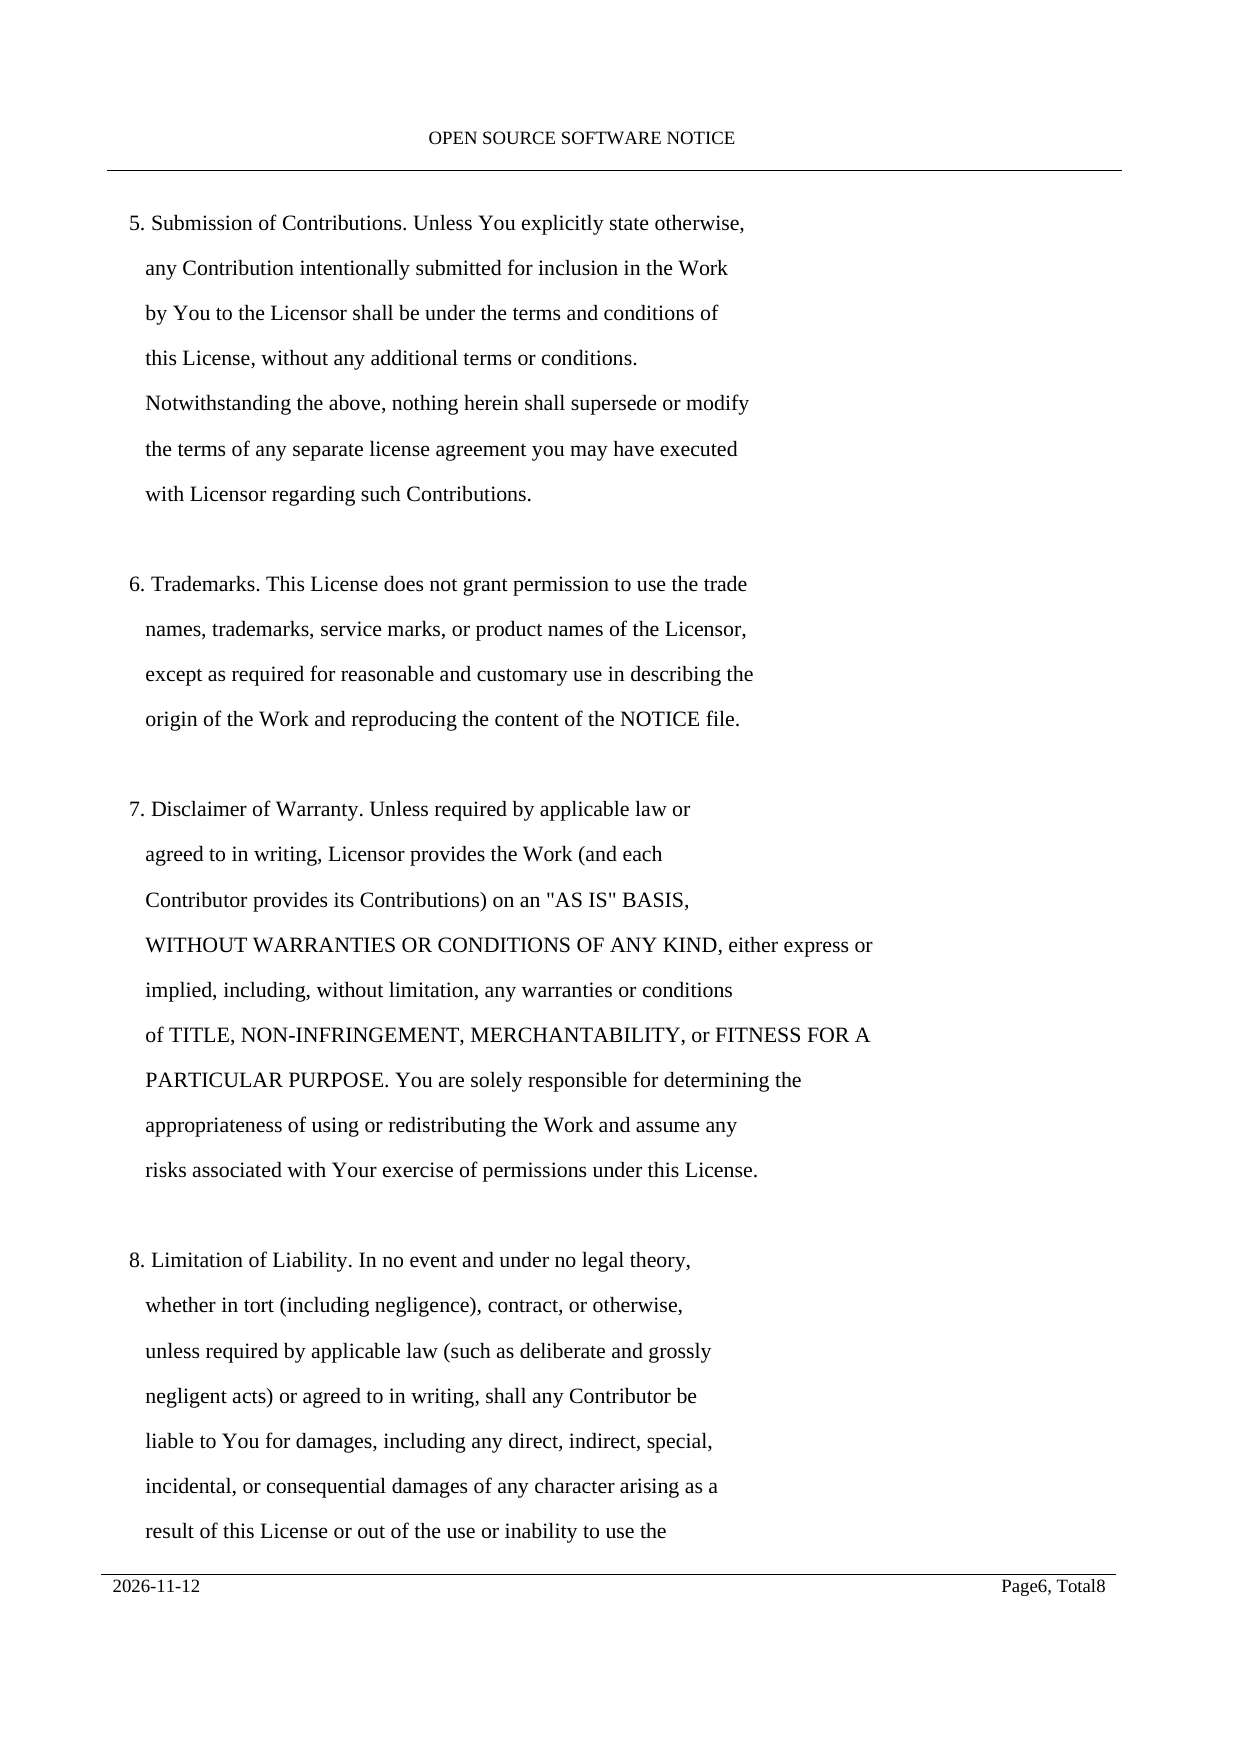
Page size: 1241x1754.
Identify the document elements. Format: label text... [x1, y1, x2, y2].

text any Contribution intentionally submitted for inclusion in the Work [112, 251, 1128, 284]
text risks associated with Your exercise of permissions under this License. [112, 1153, 1128, 1186]
text the terms of any separate license agreement you may have executed [112, 432, 1128, 464]
text unless required by applicable law (such as deliberate and grossly [112, 1334, 1128, 1366]
text by You to the Licensor shall be under the terms and conditions of [112, 297, 1128, 329]
text with Licensor regarding such Contributions. [112, 477, 1128, 509]
text names, trademarks, service marks, or product names of the Licensor, [112, 612, 1128, 645]
text WITHOUT WARRANTIES OR CONDITIONS OF ANY KIND, either express or [112, 928, 1128, 961]
text 7. Disclaimer of Warranty. Unless required by applicable law or [112, 793, 1128, 825]
text negligent acts) or agreed to in writing, shall any Contributor be [112, 1379, 1128, 1412]
text PARTICULAR PURPOSE. You are solely responsible for determining the [112, 1063, 1128, 1096]
text of TITLE, NON-INFRINGEMENT, MERCHANTABILITY, or FITNESS FOR A [112, 1018, 1128, 1051]
text liable to You for damages, including any direct, indirect, special, [112, 1424, 1128, 1457]
text appropriateness of using or redistributing the Work and assume any [112, 1108, 1128, 1141]
text implied, including, without limitation, any warranties or conditions [112, 973, 1128, 1006]
text result of this License or out of the use or inability to use the [112, 1514, 1128, 1547]
text except as required for reasonable and customary use in describing the [112, 657, 1128, 690]
text whether in tort (including negligence), contract, or otherwise, [112, 1289, 1128, 1321]
text this License, without any additional terms or conditions. [112, 342, 1128, 374]
text 6. Trademarks. This License does not grant permission to use the trade [112, 567, 1128, 600]
text Notwithstanding the above, nothing herein shall supersede or modify [112, 387, 1128, 419]
text incidental, or consequential damages of any character arising as a [112, 1469, 1128, 1502]
text 8. Limitation of Liability. In no event and under no legal theory, [112, 1244, 1128, 1276]
text Contributor provides its Contributions) on an "AS IS" BASIS, [112, 883, 1128, 915]
text origin of the Work and reproducing the content of the NOTICE file. [112, 702, 1128, 735]
text agreed to in writing, Licensor provides the Work (and each [112, 838, 1128, 870]
text 5. Submission of Contributions. Unless You explicitly state otherwise, [112, 206, 1128, 239]
